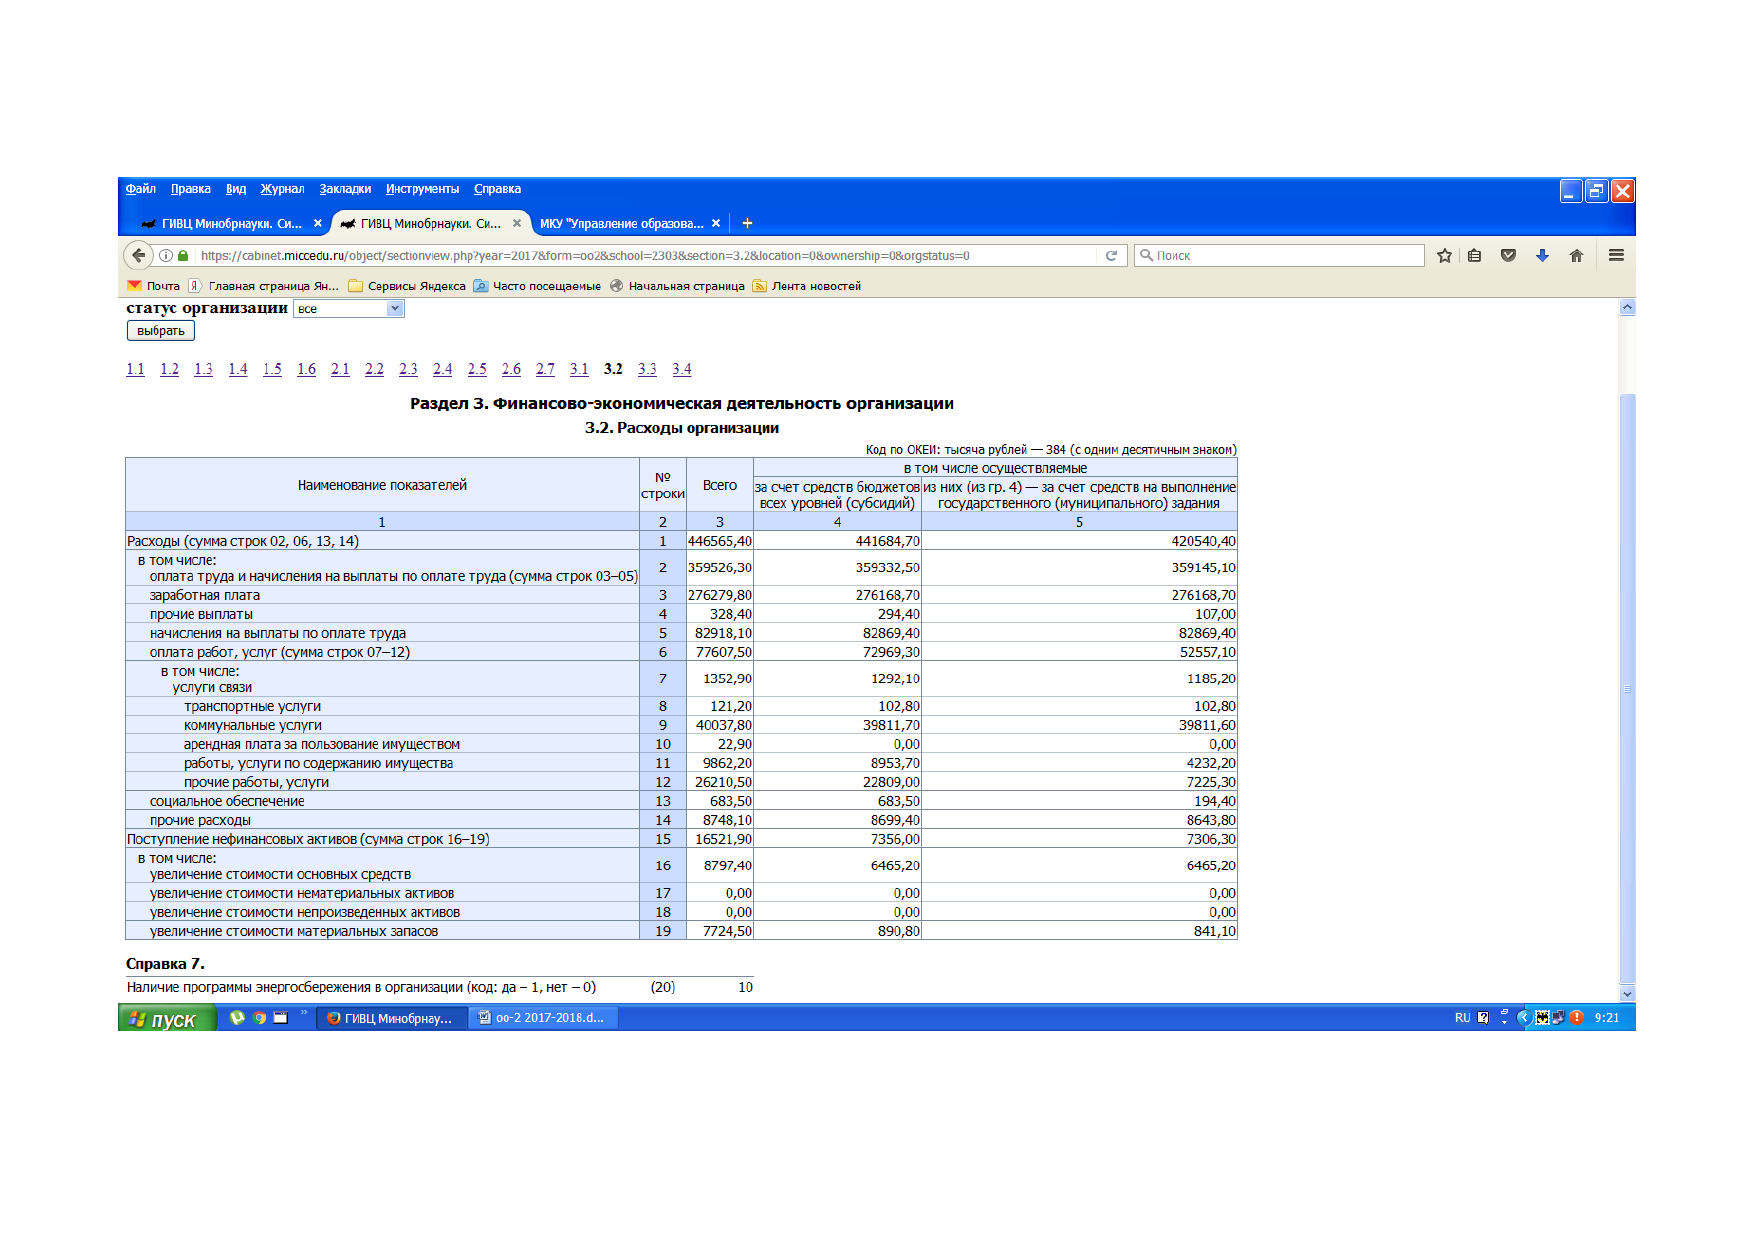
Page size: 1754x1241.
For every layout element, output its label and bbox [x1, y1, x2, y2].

picture [118, 177, 1636, 1031]
